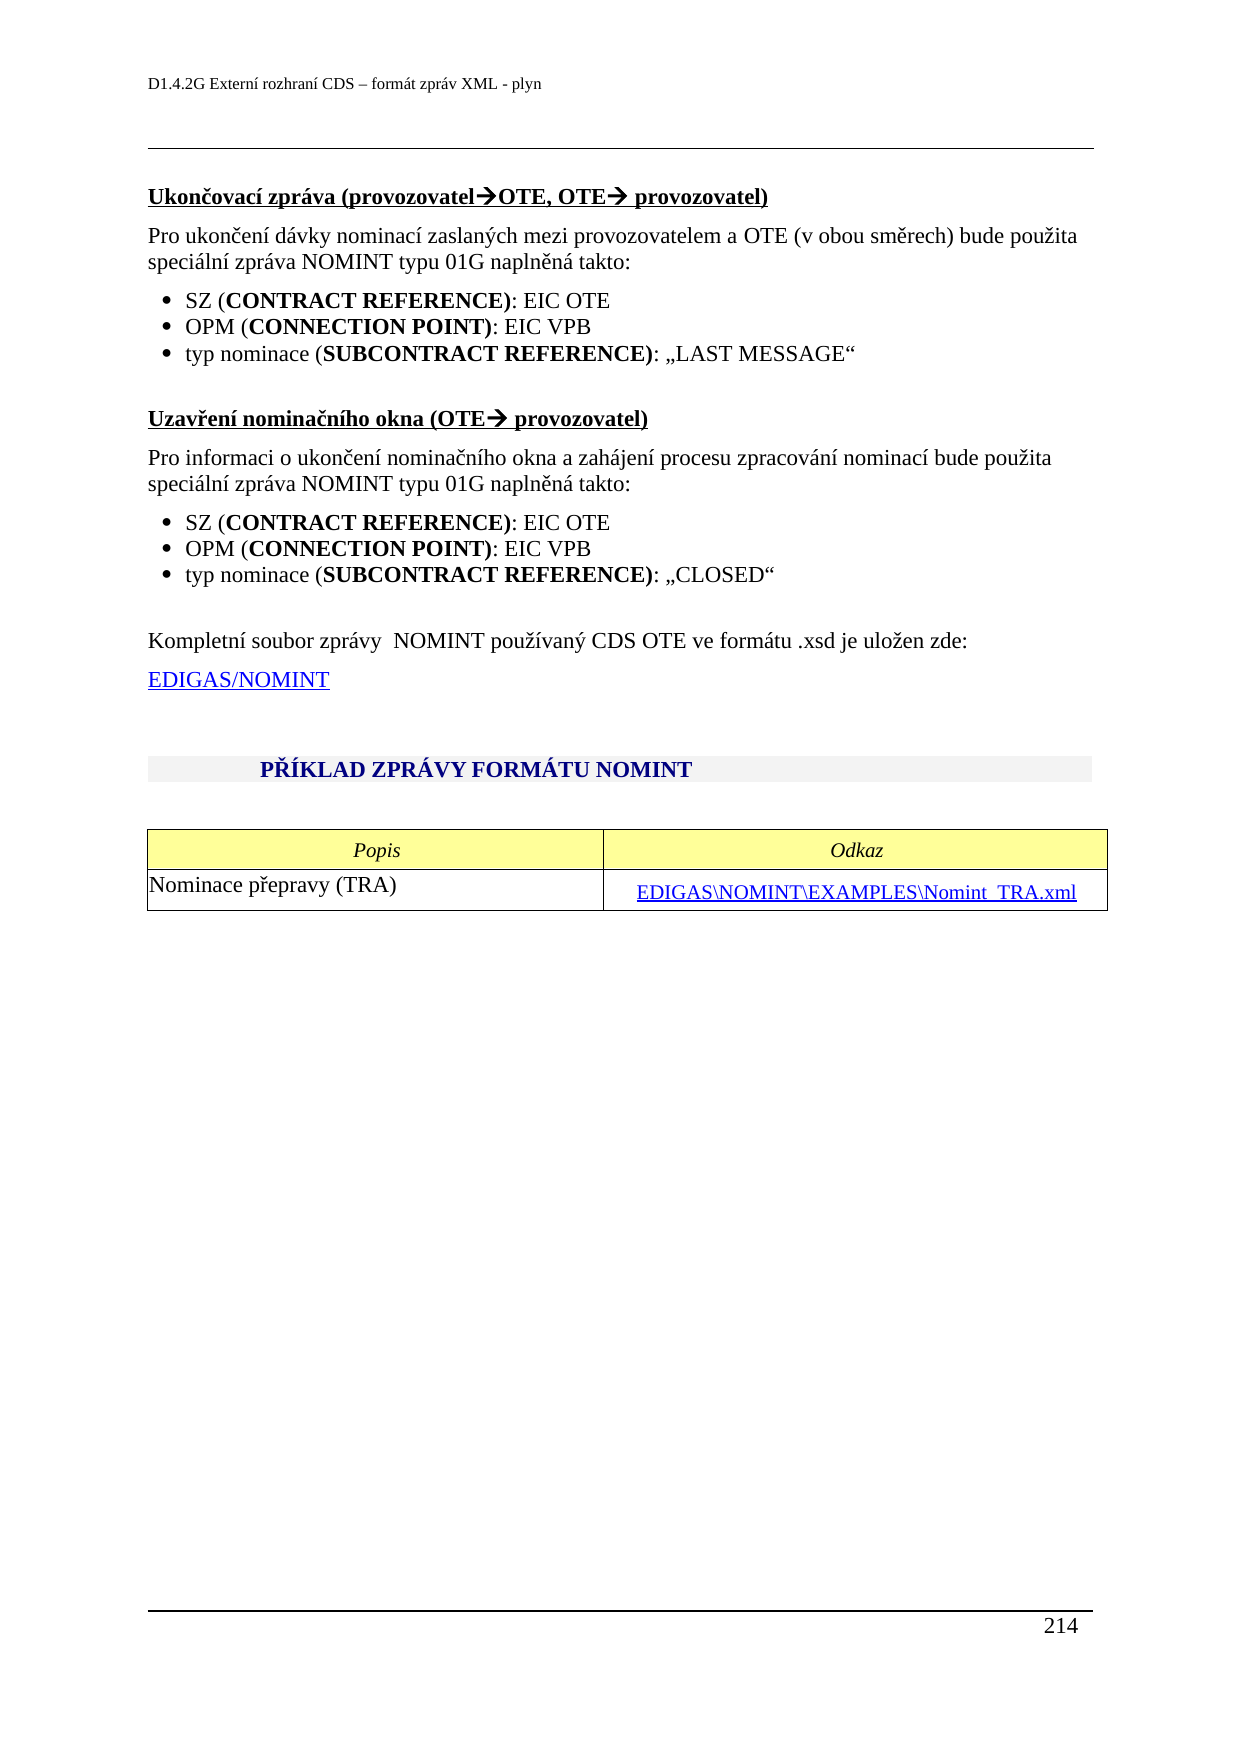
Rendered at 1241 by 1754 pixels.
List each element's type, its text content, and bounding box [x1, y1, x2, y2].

text Pro ukončení dávky nominací zaslaných mezi provozovatelem a OTE (v obou směrech) bude použita speciální zpráva NOMINT typu 01G naplněná takto: [148, 222, 1092, 274]
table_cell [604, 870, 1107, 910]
text Pro informaci o ukončení nominačního okna a zahájení procesu zpracování nominací bude použita speciální zpráva NOMINT typu 01G naplněná takto: [148, 444, 1092, 496]
list SZ (CONTRACT REFERENCE): EIC OTE [163, 287, 1092, 313]
text Uzavření nominačního okna (OTE provozovatel) [148, 405, 1092, 431]
list SZ (CONTRACT REFERENCE): EIC OTE [163, 509, 1092, 535]
text EDIGAS/NOMINT [148, 666, 1092, 692]
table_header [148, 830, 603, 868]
subtitle Příklad zprávy formátu Nomint [148, 756, 1092, 782]
list OPM (CONNECTION POINT): EIC VPB [163, 313, 1092, 339]
list OPM (CONNECTION POINT): EIC VPB [163, 535, 1092, 562]
list typ nominace (SUBCONTRACT REFERENCE): „CLOSED“ [163, 562, 1092, 588]
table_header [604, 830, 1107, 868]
text Kompletní soubor zprávy NOMINT používaný CDS OTE ve formátu .xsd je uložen zde: [148, 627, 1092, 653]
list typ nominace (SUBCONTRACT REFERENCE): „LAST MESSAGE“ [163, 339, 1092, 366]
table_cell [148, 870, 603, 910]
text Ukončovací zpráva (provozovatelOTE, OTE provozovatel) [148, 183, 1092, 209]
